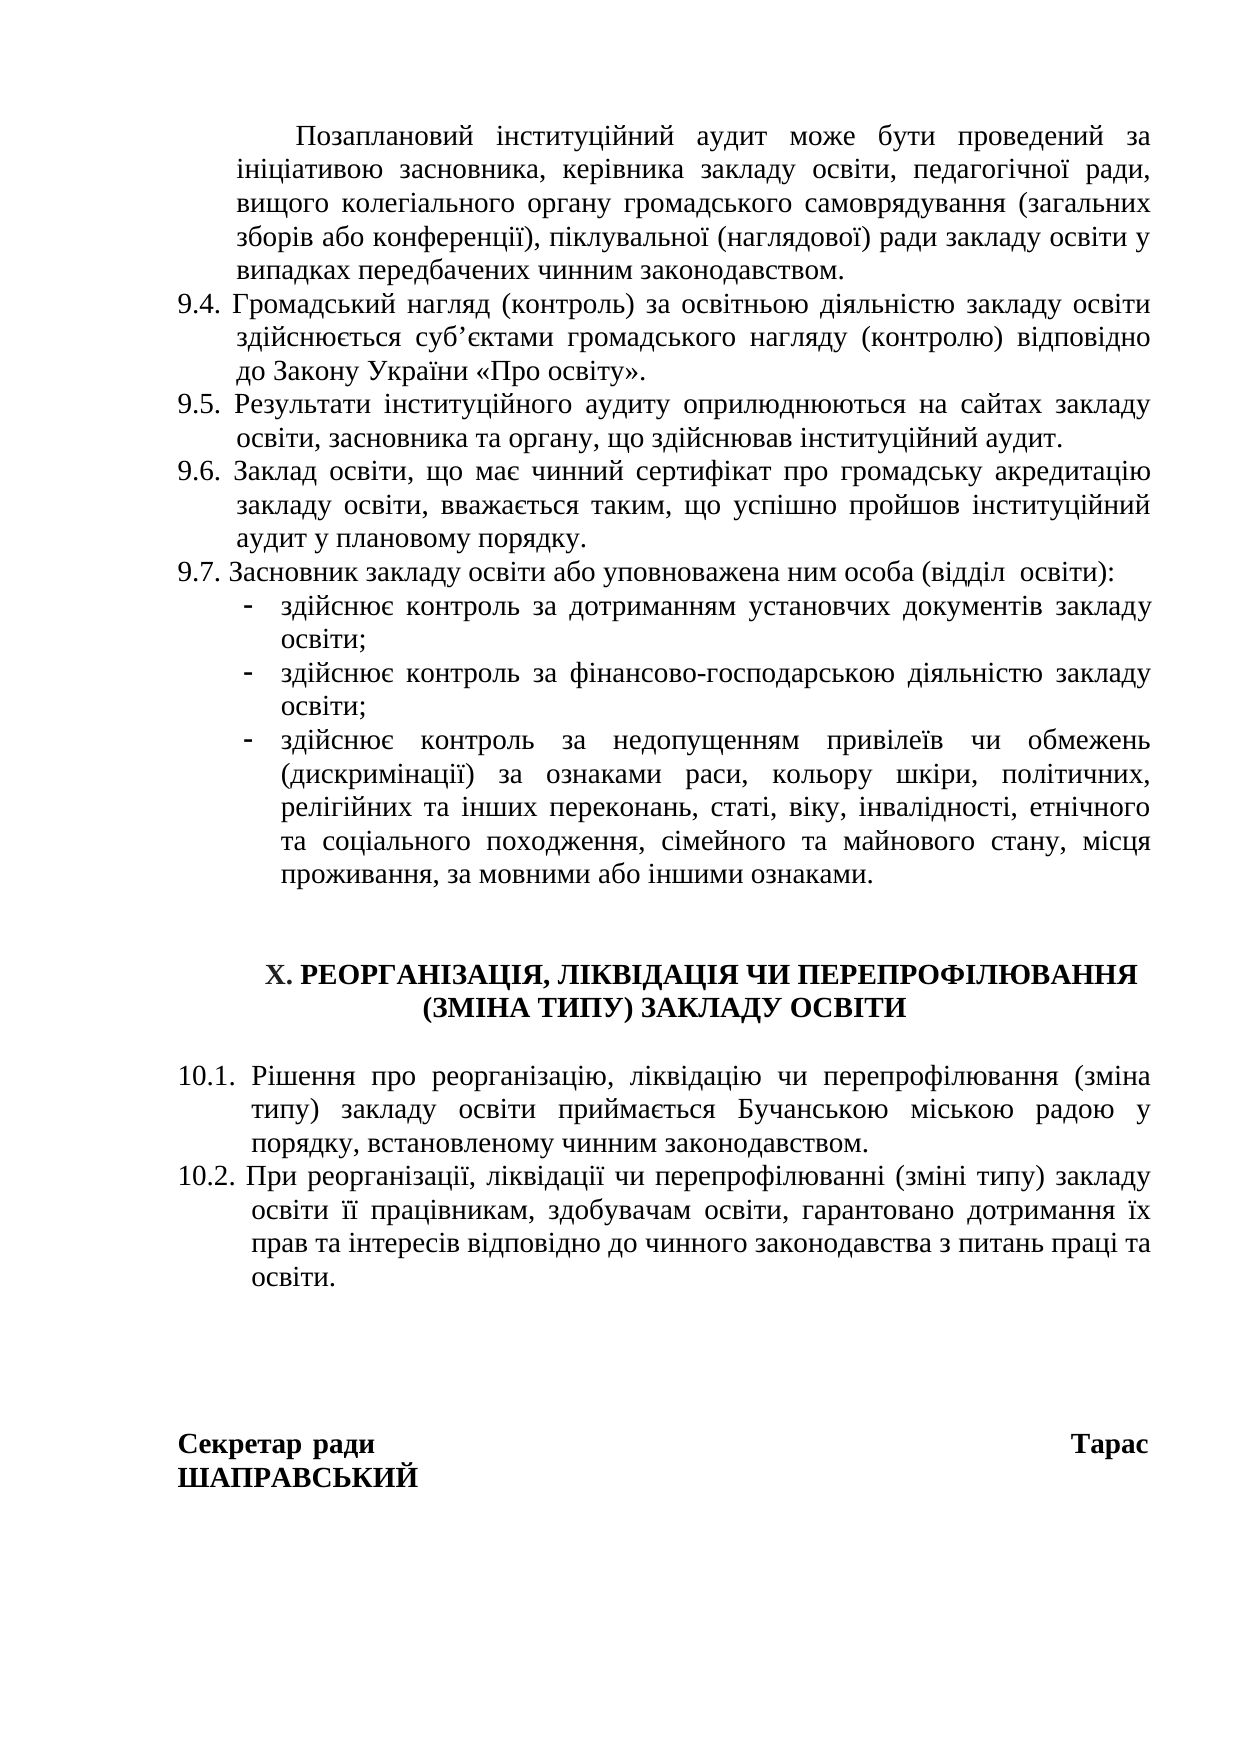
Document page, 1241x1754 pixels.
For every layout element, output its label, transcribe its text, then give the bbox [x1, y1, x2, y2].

text 9.6. Заклад освіти, що має чинний сертифікат про громадську акредитацію закладу освіти, вважається таким, що успішно пройшов інституційний аудит у плановому порядку. [177, 453, 1152, 554]
text Позаплановий інституційний аудит може бути проведений за ініціативою засновника, керівника закладу освіти, педагогічної ради, вищого колегіального органу громадського самоврядування (загальних зборів або конференції), піклувальної (наглядової) ради закладу освіти у випадках передбачених чинним законодавством. [236, 118, 1152, 286]
text 9.4. Громадський нагляд (контроль) за освітньою діяльністю закладу освіти здійснюється суб’єктами громадського нагляду (контролю) відповідно до Закону України «Про освіту». [177, 286, 1152, 386]
text Х. Реорганізація, ліквідація чи перепрофілювання (зміна типу) закладу освіти [177, 957, 1152, 1024]
list здійснює контроль за дотриманням установчих документів закладу освіти; [243, 588, 1152, 655]
text 10.1. Рішення про реорганізацію, ліквідацію чи перепрофілювання (зміна типу) закладу освіти приймається Бучанською міською радою у порядку, встановленому чинним законодавством. [177, 1058, 1152, 1158]
text Секретар ради Тарас ШАПРАВСЬКИЙ [177, 1427, 1152, 1494]
text 9.7. Засновник закладу освіти або уповноважена ним особа (відділ освіти): [177, 554, 1152, 588]
text 9.5. Результати інституційного аудиту оприлюднюються на сайтах закладу освіти, засновника та органу, що здійснював інституційний аудит. [177, 386, 1152, 453]
list здійснює контроль за фінансово-господарською діяльністю закладу освіти; [243, 655, 1152, 722]
list здійснює контроль за недопущенням привілеїв чи обмежень (дискримінації) за ознаками раси, кольору шкіри, політичних, релігійних та інших переконань, статі, віку, інвалідності, етнічного та соціального походження, сімейного та майнового стану, місця проживання, за мовними або іншими ознаками. [243, 722, 1152, 890]
text 10.2. При реорганізації, ліквідації чи перепрофілюванні (зміні типу) закладу освіти її працівникам, здобувачам освіти, гарантовано дотримання їх прав та інтересів відповідно до чинного законодавства з питань праці та освіти. [177, 1158, 1152, 1292]
